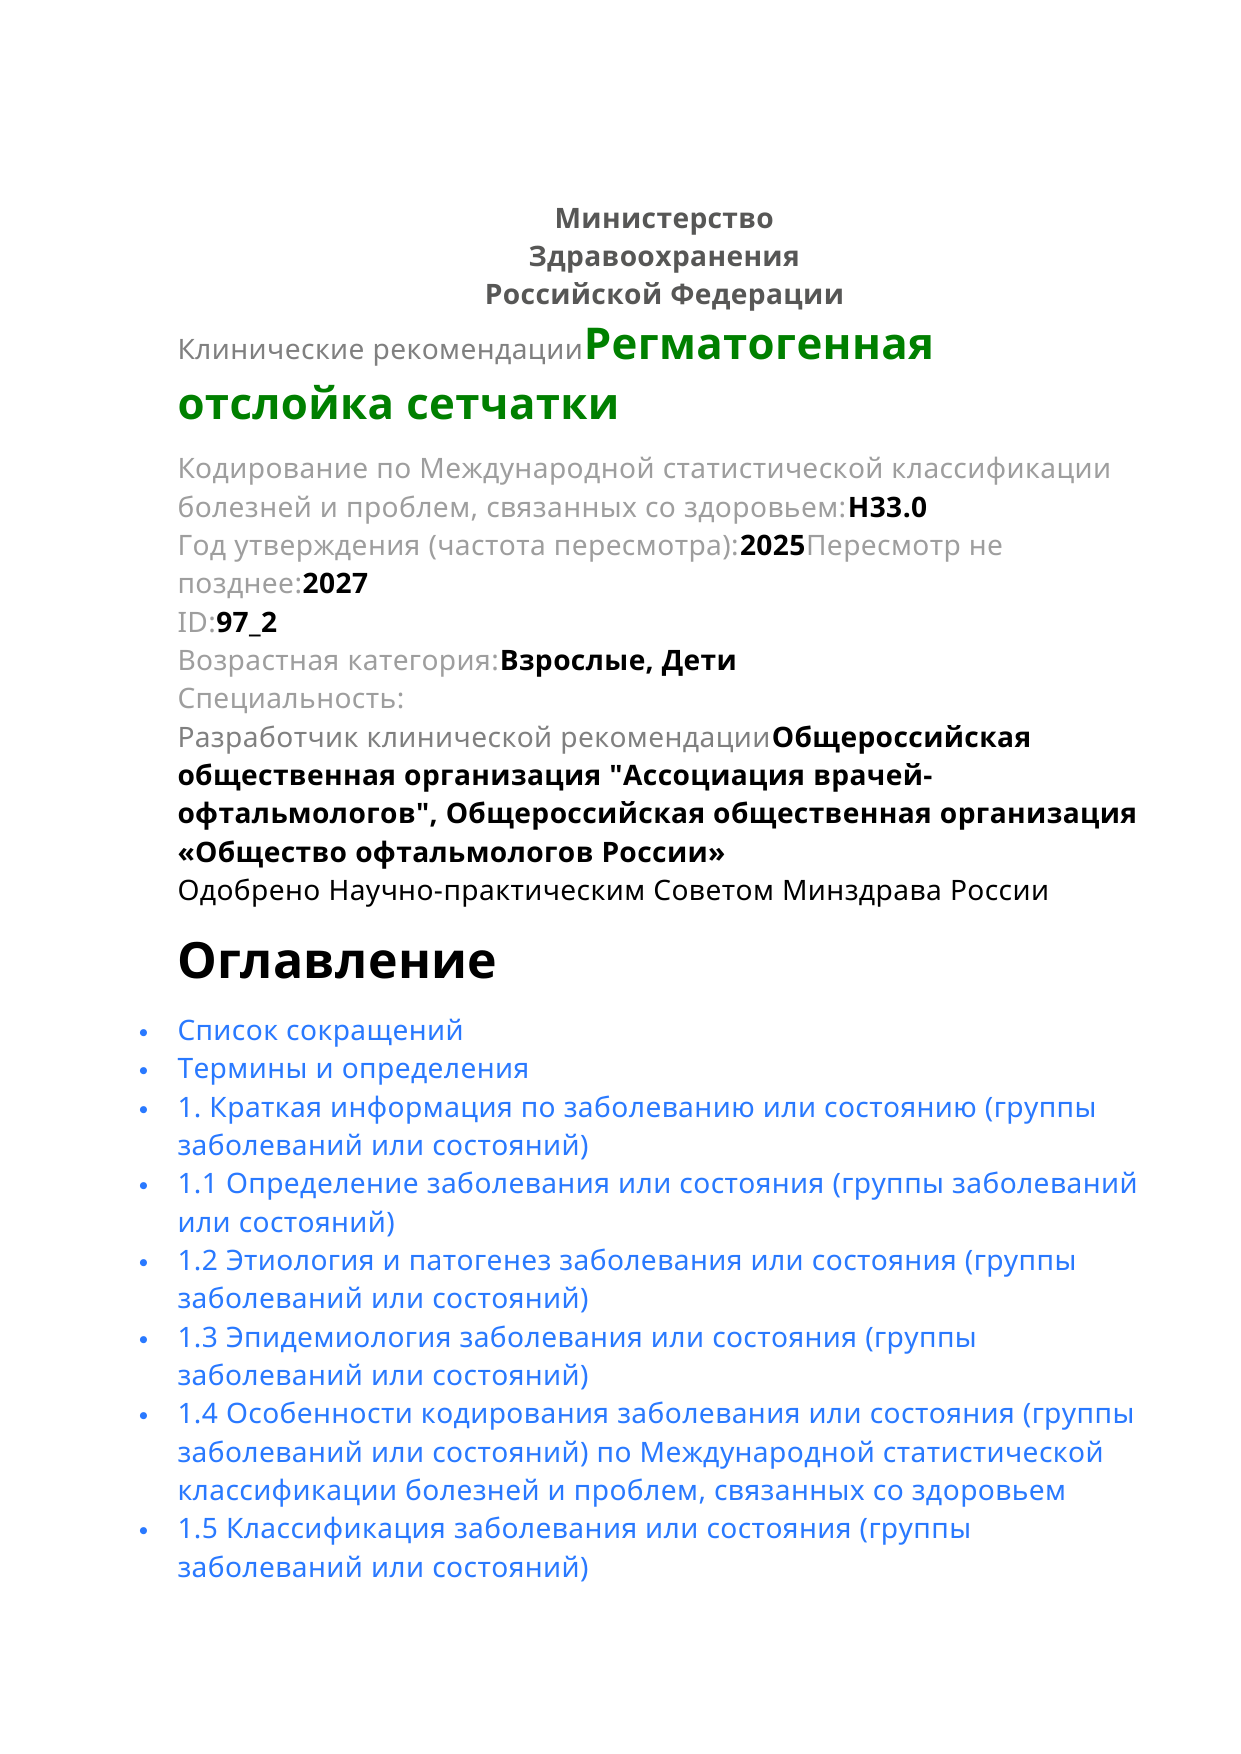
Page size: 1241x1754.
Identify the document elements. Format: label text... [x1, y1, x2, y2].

text Специальность: [177, 679, 1152, 717]
list 1.5 Классификация заболевания или состояния (группы заболеваний или состояний) [140, 1509, 1152, 1585]
text Министерство Здравоохранения Российской Федерации [177, 198, 1152, 313]
text Кодирование по Международной статистической классификации болезней и проблем, связанных со здоровьем:H33.0 [177, 449, 1152, 526]
text Одобрено Научно-практическим Советом Минздрава России [177, 871, 1152, 909]
list 1.1 Определение заболевания или состояния (группы заболеваний или состояний) [140, 1164, 1152, 1240]
list Список сокращений [140, 1010, 1152, 1049]
text ID:97_2 [177, 602, 1152, 641]
text Клинические рекомендацииРегматогенная отслойка сетчатки [177, 313, 1152, 432]
list 1.4 Особенности кодирования заболевания или состояния (группы заболеваний или состояний) по Международной статистической классификации болезней и проблем, связанных со здоровьем [140, 1394, 1152, 1509]
list 1. Краткая информация по заболеванию или состоянию (группы заболеваний или состояний) [140, 1087, 1152, 1164]
list 1.2 Этиология и патогенез заболевания или состояния (группы заболеваний или состояний) [140, 1240, 1152, 1317]
list Термины и определения [140, 1049, 1152, 1087]
text Разработчик клинической рекомендацииОбщероссийская общественная организация "Ассоциация врачей-офтальмологов", Общероссийская общественная организация «Общество офтальмологов России» [177, 717, 1152, 871]
text Возрастная категория:Взрослые, Дети [177, 641, 1152, 679]
text Год утверждения (частота пересмотра):2025Пересмотр не позднее:2027 [177, 526, 1152, 602]
list 1.3 Эпидемиология заболевания или состояния (группы заболеваний или состояний) [140, 1317, 1152, 1394]
text Оглавление [177, 926, 1152, 994]
